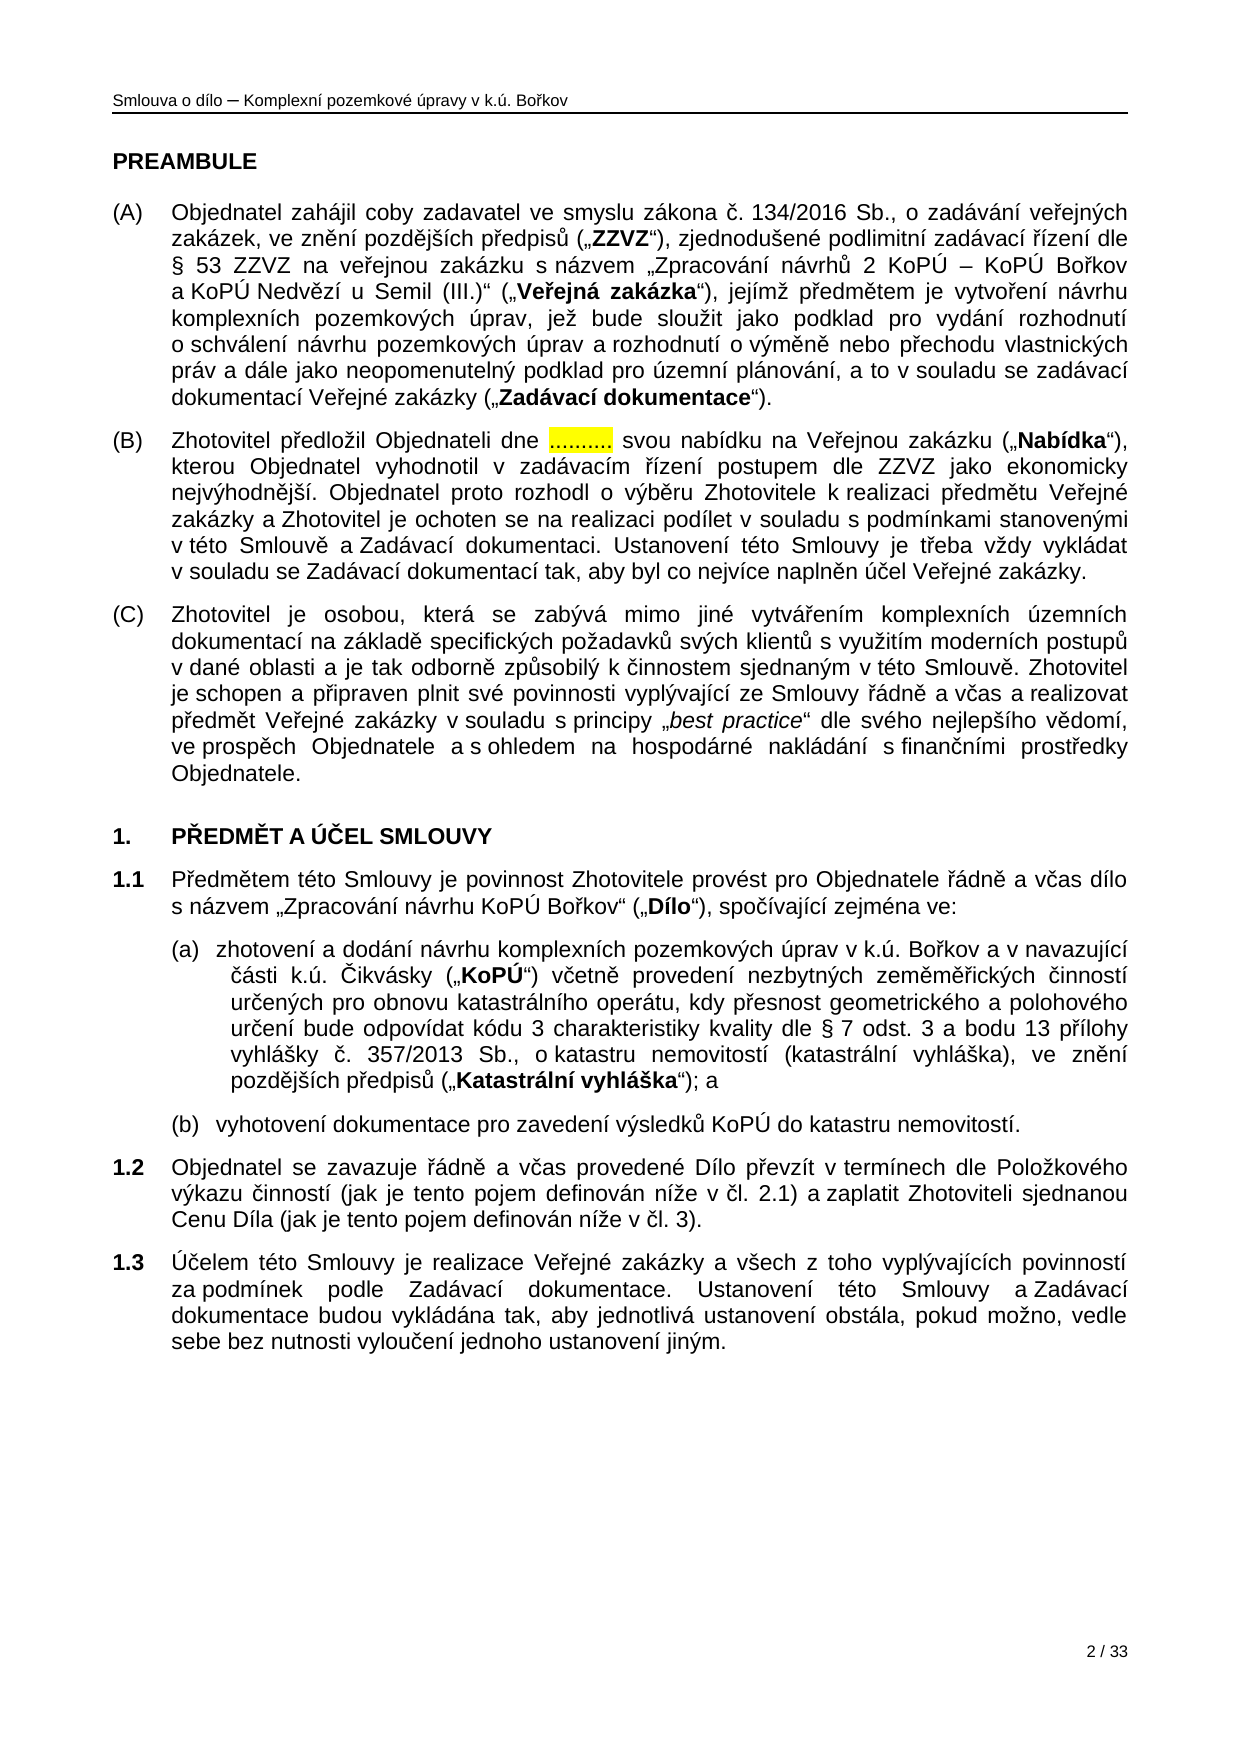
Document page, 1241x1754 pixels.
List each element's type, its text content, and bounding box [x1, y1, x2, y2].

text Předmětem této Smlouvy je povinnost Zhotovitele provést pro Objednatele řádně a včas dílo s názvem „Zpracování návrhu KoPÚ Bořkov“ („Dílo“), spočívající zejména ve: [112, 866, 1128, 919]
text Účelem této Smlouvy je realizace Veřejné zakázky a všech z toho vyplývajících povinností za podmínek podle Zadávací dokumentace. Ustanovení této Smlouvy a Zadávací dokumentace budou vykládána tak, aby jednotlivá ustanovení obstála, pokud možno, vedle sebe bez nutnosti vyloučení jednoho ustanovení jiným. [112, 1249, 1128, 1355]
text zhotovení a dodání návrhu komplexních pozemkových úprav v k.ú. Bořkov a v navazující části k.ú. Čikvásky („KoPÚ“) včetně provedení nezbytných zeměměřických činností určených pro obnovu katastrálního operátu, kdy přesnost geometrického a polohového určení bude odpovídat kódu 3 charakteristiky kvality dle § 7 odst. 3 a bodu 13 přílohy vyhlášky č. 357/2013 Sb., o katastru nemovitostí (katastrální vyhláška), ve znění pozdějších předpisů („Katastrální vyhláška“); a [171, 936, 1128, 1094]
text Objednatel se zavazuje řádně a včas provedené Dílo převzít v termínech dle Položkového výkazu činností (jak je tento pojem definován níže v čl. 2.1) a zaplatit Zhotoviteli sjednanou Cenu Díla (jak je tento pojem definován níže v čl. 3). [112, 1153, 1128, 1233]
text Zhotovitel je osobou, která se zabývá mimo jiné vytvářením komplexních územních dokumentací na základě specifických požadavků svých klientů s využitím moderních postupů v dané oblasti a je tak odborně způsobilý k činnostem sjednaným v této Smlouvě. Zhotovitel je schopen a připraven plnit své povinnosti vyplývající ze Smlouvy řádně a včas a realizovat předmět Veřejné zakázky v souladu s principy „best practice“ dle svého nejlepšího vědomí, ve prospěch Objednatele a s ohledem na hospodárné nakládání s finančními prostředky Objednatele. [112, 601, 1128, 786]
text Objednatel zahájil coby zadavatel ve smyslu zákona č. 134/2016 Sb., o zadávání veřejných zakázek, ve znění pozdějších předpisů („ZZVZ“), zjednodušené podlimitní zadávací řízení dle § 53 ZZVZ na veřejnou zakázku s názvem „Zpracování návrhů 2 KoPÚ – KoPÚ Bořkov a KoPÚ Nedvězí u Semil (III.)“ („Veřejná zakázka“), jejímž předmětem je vytvoření návrhu komplexních pozemkových úprav, jež bude sloužit jako podklad pro vydání rozhodnutí o schválení návrhu pozemkových úprav a rozhodnutí o výměně nebo přechodu vlastnických práv a dále jako neopomenutelný podklad pro územní plánování, a to v souladu se zadávací dokumentací Veřejné zakázky („Zadávací dokumentace“). [112, 199, 1128, 410]
text Předmět a účel smlouvy [112, 823, 1128, 850]
subtitle Preambule [112, 148, 1128, 174]
text Zhotovitel předložil Objednateli dne .......... svou nabídku na Veřejnou zakázku („Nabídka“), kterou Objednatel vyhodnotil v zadávacím řízení postupem dle ZZVZ jako ekonomicky nejvýhodnější. Objednatel proto rozhodl o výběru Zhotovitele k realizaci předmětu Veřejné zakázky a Zhotovitel je ochoten se na realizaci podílet v souladu s podmínkami stanovenými v této Smlouvě a Zadávací dokumentaci. Ustanovení této Smlouvy je třeba vždy vykládat v souladu se Zadávací dokumentací tak, aby byl co nejvíce naplněn účel Veřejné zakázky. [112, 427, 1128, 585]
text vyhotovení dokumentace pro zavedení výsledků KoPÚ do katastru nemovitostí. [171, 1111, 1128, 1137]
